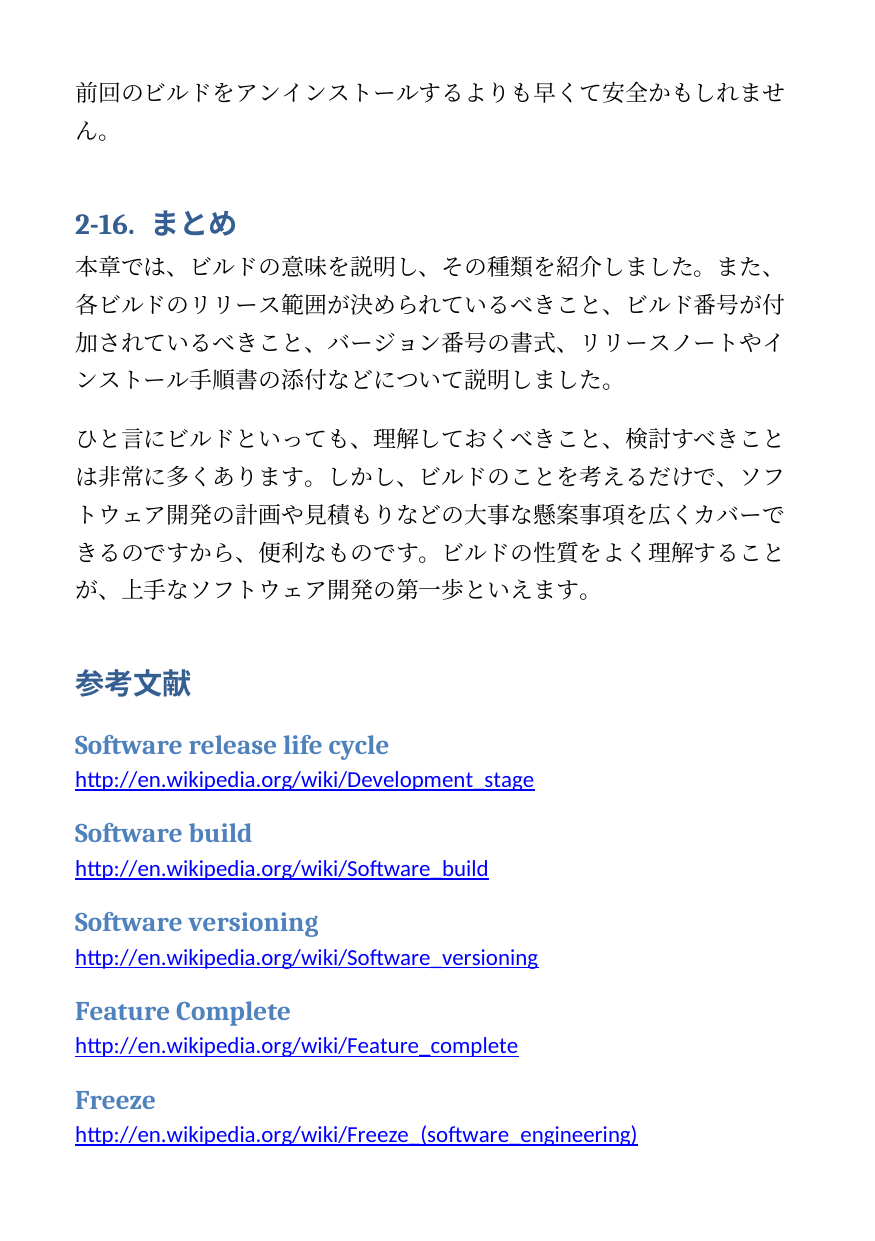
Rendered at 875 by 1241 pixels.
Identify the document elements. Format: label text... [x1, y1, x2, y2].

subtitle Software build [75, 818, 799, 849]
text http://en.wikipedia.org/wiki/Freeze_(software_engineering) [75, 1120, 799, 1148]
text http://en.wikipedia.org/wiki/Development_stage [75, 765, 799, 793]
text ひと言にビルドといっても、理解しておくべきこと、検討すべきことは非常に多くあります。しかし、ビルドのことを考えるだけで、ソフトウェア開発の計画や見積もりなどの大事な懸案事項を広くカバーできるのですから、便利なものです。ビルドの性質をよく理解することが、上手なソフトウェア開発の第一歩といえます。 [75, 421, 799, 605]
text http://en.wikipedia.org/wiki/Software_versioning [75, 943, 799, 971]
subtitle 参考文献 [75, 660, 799, 703]
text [75, 75, 799, 146]
subtitle まとめ [75, 201, 799, 243]
subtitle Software release life cycle [75, 730, 799, 761]
subtitle Freeze [75, 1085, 799, 1116]
text 本章では、ビルドの意味を説明し、その種類を紹介しました。また、各ビルドのリリース範囲が決められているべきこと、ビルド番号が付加されているべきこと、バージョン番号の書式、リリースノートやインストール手順書の添付などについて説明しました。 [75, 249, 799, 396]
subtitle Software versioning [75, 907, 799, 938]
text http://en.wikipedia.org/wiki/Software_build [75, 854, 799, 882]
subtitle Feature Complete [75, 996, 799, 1027]
text http://en.wikipedia.org/wiki/Feature_complete [75, 1032, 799, 1060]
